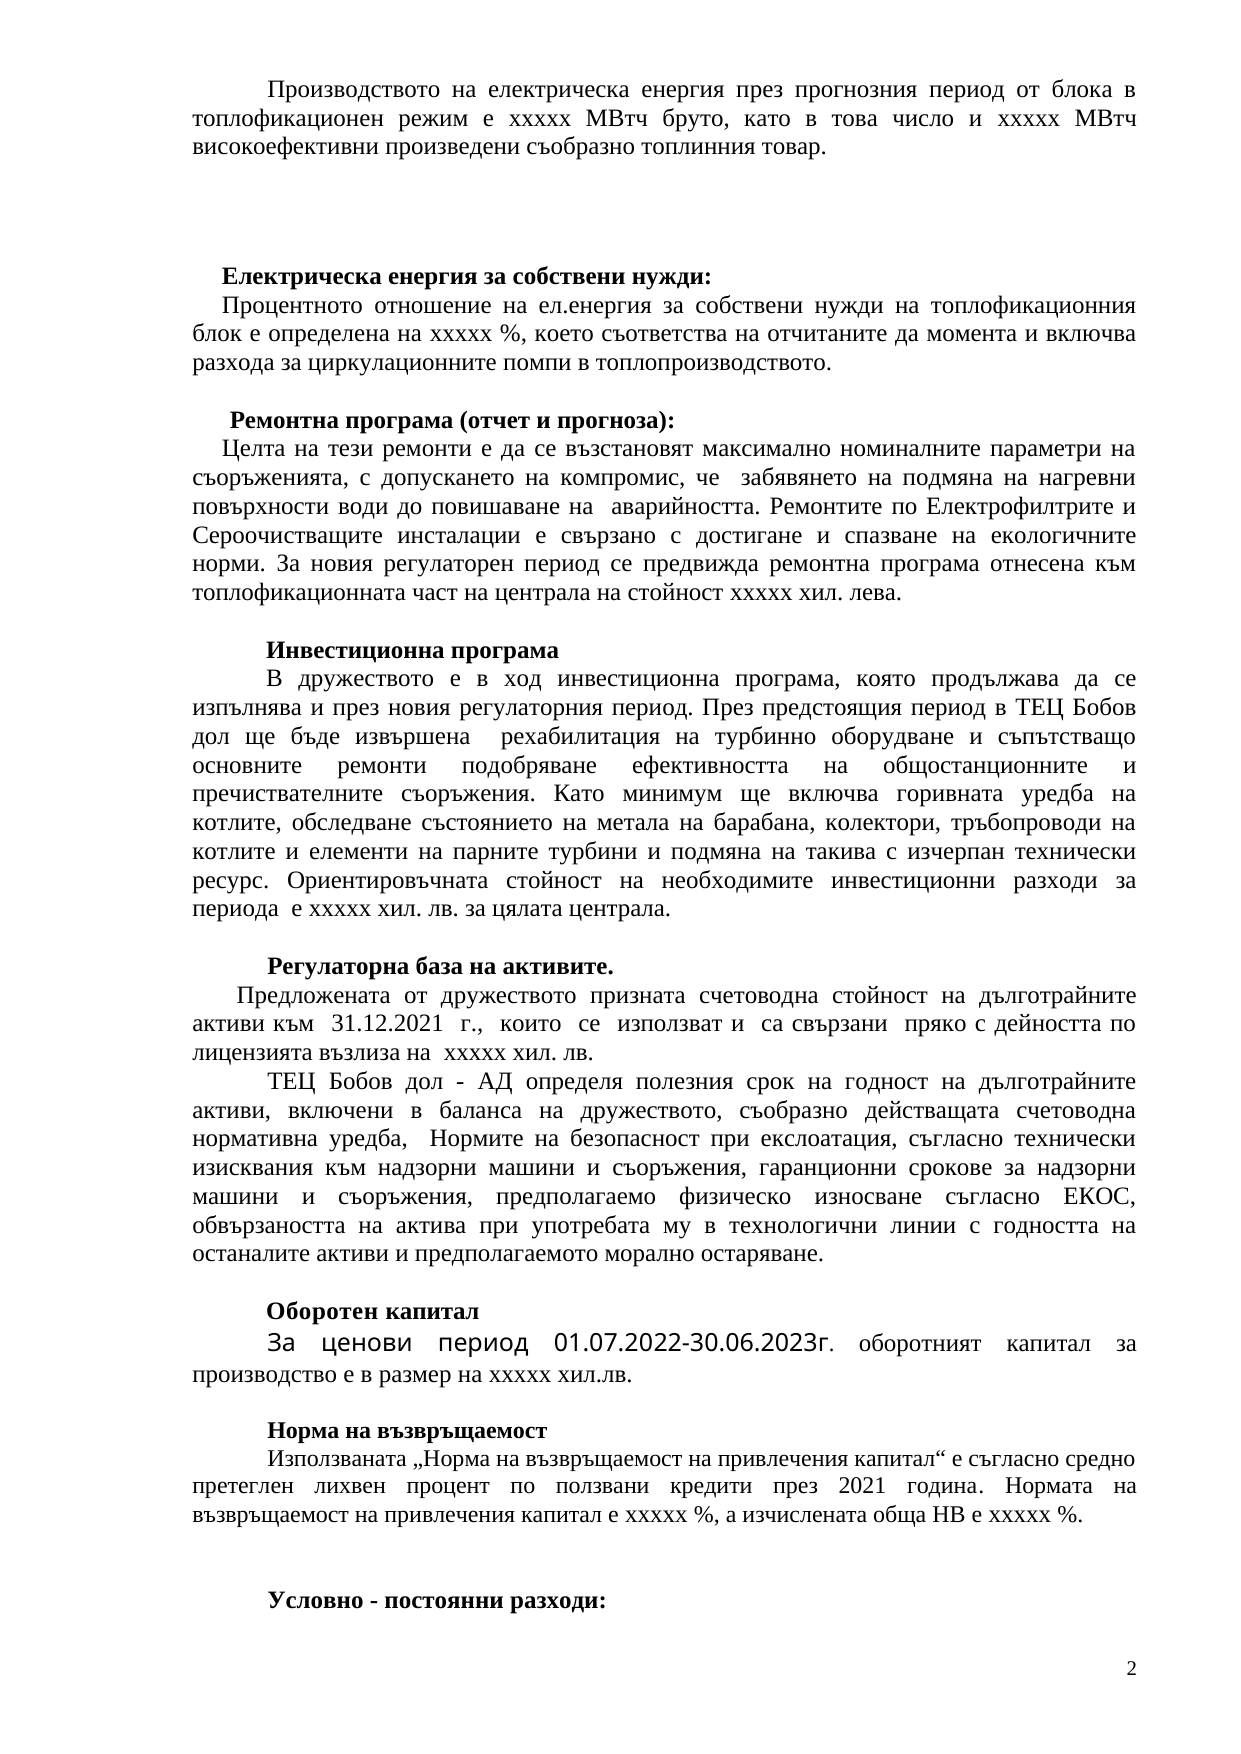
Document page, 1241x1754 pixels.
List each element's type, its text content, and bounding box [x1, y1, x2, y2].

text Регулаторна база на активите. [192, 951, 1137, 980]
text Ремонтна програма (отчет и прогноза): [229, 405, 1137, 433]
text Инвестиционна програма [192, 635, 1137, 663]
text ТЕЦ Бобов дол - АД определя полезния срок на годност на дълготрайните активи, включени в баланса на дружеството, съобразно действащата счетоводна нормативна уредба, Нормите на безопасност при екслоатация, съгласно технически изисквания към надзорни машини и съоръжения, гаранционни срокове за надзорни машини и съоръжения, предполагаемо физическо износване съгласно ЕКОС, обвързаността на актива при употребата му в технологични линии с годността на останалите активи и предполагаемото морално остаряване. [192, 1066, 1137, 1267]
text Целта на тези ремонти е да се възстановят максимално номиналните параметри на съоръженията, с допускането на компромис, че забявянето на подмяна на нагревни повърхности води до повишаване на аварийността. Ремонтите по Електрофилтрите и Сероочистващите инсталации е свързано с достигане и спазване на екологичните норми. За новия регулаторен период се предвижда ремонтна програма отнесена към топлофикационната част на централа на стойност xxxxx хил. лева. [192, 433, 1137, 606]
text Производството на електрическа енергия през прогнозния период от блока в топлофикационен режим е xxxxx МВтч бруто, като в това число и xxxxx МВтч високоефективни произведени съобразно топлинния товар. [192, 74, 1137, 160]
text Оборотен капитал [192, 1296, 1137, 1325]
text Процентното отношение на ел.енергия за собствени нужди на топлофикационния блок е определена на xxxxx %, което съответства на отчитаните да момента и включва разхода за циркулационните помпи в топлопроизводството. [192, 290, 1137, 376]
text В дружеството е в ход инвестиционна програма, която продължава да се изпълнява и през новия регулаторния период. През предстоящия период в ТЕЦ Бобов дол ще бъде извършена рехабилитация на турбинно оборудване и съпътстващо основните ремонти подобряване ефективността на общостанционните и пречиствателните съоръжения. Като минимум ще включва горивната уредба на котлите, обследване състоянието на метала на барабана, колектори, тръбопроводи на котлите и елементи на парните турбини и подмяна на такива с изчерпан технически ресурс. Ориентировъчната стойност на необходимите инвестиционни разходи за периода е xxxxx хил. лв. за цялата централа. [192, 663, 1137, 922]
text Предложената от дружеството призната счетоводна стойност на дълготрайните активи към 31.12.2021 г., които се използват и са свързани пряко с дейността по лицензията възлиза на xxxxx хил. лв. [192, 980, 1137, 1066]
text Условно - постоянни разходи: [192, 1585, 1137, 1614]
text За ценови период 01.07.2022-30.06.2023г. оборотният капитал за производство е в размер на xxxxx хил.лв. [192, 1325, 1137, 1388]
text Използваната „Норма на възвръщаемост на привлечения капитал“ е съгласно средно претеглен лихвен процент по ползвани кредити през 2021 година. Нормата на възвръщаемост на привлечения капитал е xxxxx %, а изчислената обща НВ е xxxxx %. [192, 1444, 1137, 1528]
text Норма на възвръщаемост [192, 1416, 1137, 1444]
text Електрическа енергия за собствени нужди: [192, 261, 1137, 290]
